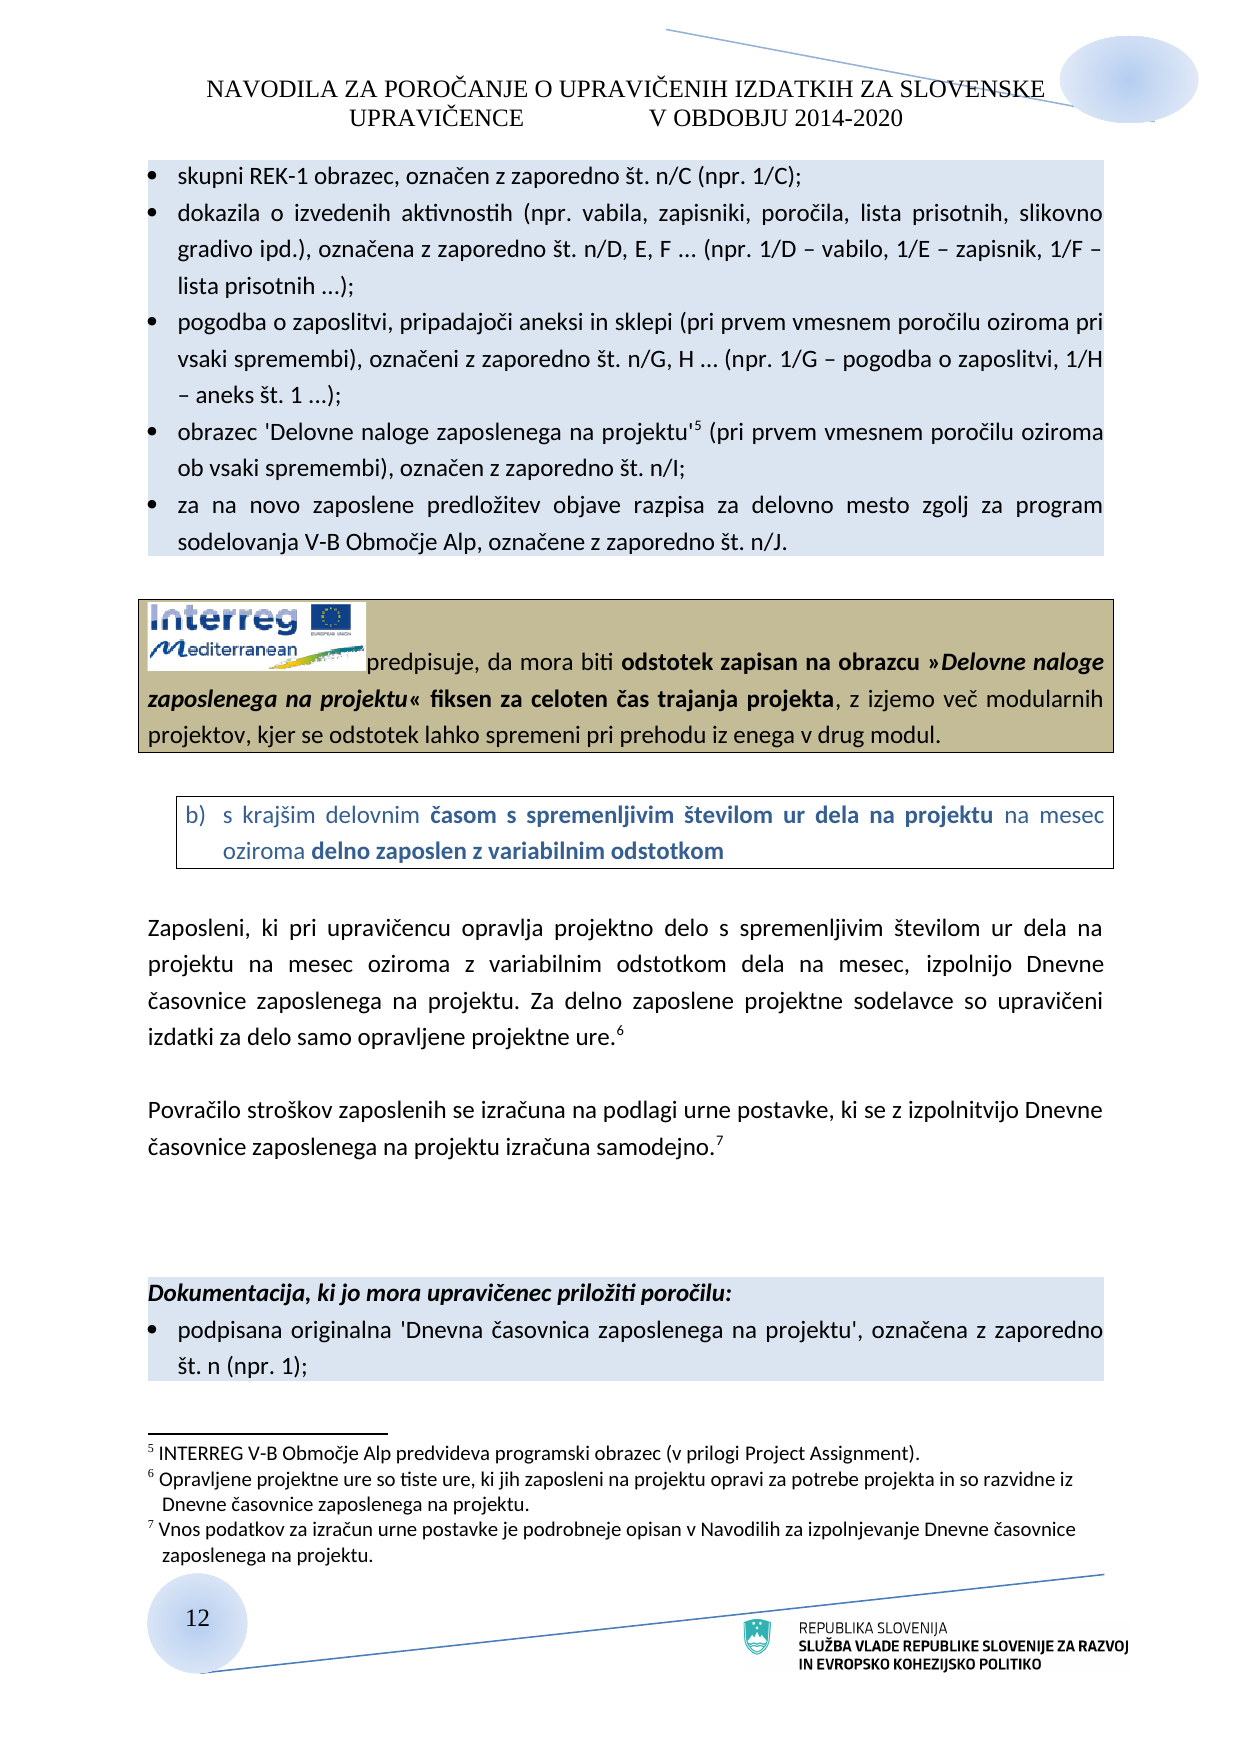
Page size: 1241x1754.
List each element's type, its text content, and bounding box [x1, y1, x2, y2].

text Povračilo stroškov zaposlenih se izračuna na podlagi urne postavke, ki se z izpolnitvijo Dnevne časovnice zaposlenega na projektu izračuna samodejno. [148, 1094, 1104, 1162]
list podpisana originalna 'Dnevna časovnica zaposlenega na projektu', označena z zaporedno št. n (npr. 1); [148, 1314, 1104, 1381]
list s krajšim delovnim časom s spremenljivim številom ur dela na projektu na mesec oziroma delno zaposlen z variabilnim odstotkom [177, 797, 1113, 868]
picture [743, 1619, 1129, 1674]
text Dokumentacija, ki jo mora upravičenec priložiti poročilu: [148, 1277, 1104, 1308]
text Zaposleni, ki pri upravičencu opravlja projektno delo s spremenljivim številom ur dela na projektu na mesec oziroma z variabilnim odstotkom dela na mesec, izpolnijo Dnevne časovnice zaposlenega na projektu. Za delno zaposlene projektne sodelavce so upravičeni izdatki za delo samo opravljene projektne ure. [148, 912, 1104, 1052]
list dokazila o izvedenih aktivnostih (npr. vabila, zapisniki, poročila, lista prisotnih, slikovno gradivo ipd.), označena z zaporedno št. n/D, E, F ... (npr. 1/D – vabilo, 1/E – zapisnik, 1/F – lista prisotnih ...); [148, 197, 1104, 300]
list obrazec 'Delovne naloge zaposlenega na projektu' (pri prvem vmesnem poročilu oziroma ob vsaki spremembi), označen z zaporedno št. n/I; [148, 416, 1104, 483]
picture [147, 602, 367, 671]
list skupni REK-1 obrazec, označen z zaporedno št. n/C (npr. 1/C); [148, 160, 1104, 191]
list za na novo zaposlene predložitev objave razpisa za delovno mesto zgolj za program sodelovanja V-B Območje Alp, označene z zaporedno št. n/J. [148, 489, 1104, 556]
text predpisuje, da mora biti odstotek zapisan na obrazcu »Delovne naloge zaposlenega na projektu« fiksen za celoten čas trajanja projekta, z izjemo več modularnih projektov, kjer se odstotek lahko spremeni pri prehodu iz enega v drug modul. [139, 600, 1113, 752]
list pogodba o zaposlitvi, pripadajoči aneksi in sklepi (pri prvem vmesnem poročilu oziroma pri vsaki spremembi), označeni z zaporedno št. n/G, H … (npr. 1/G – pogodba o zaposlitvi, 1/H – aneks št. 1 ...); [148, 306, 1104, 410]
